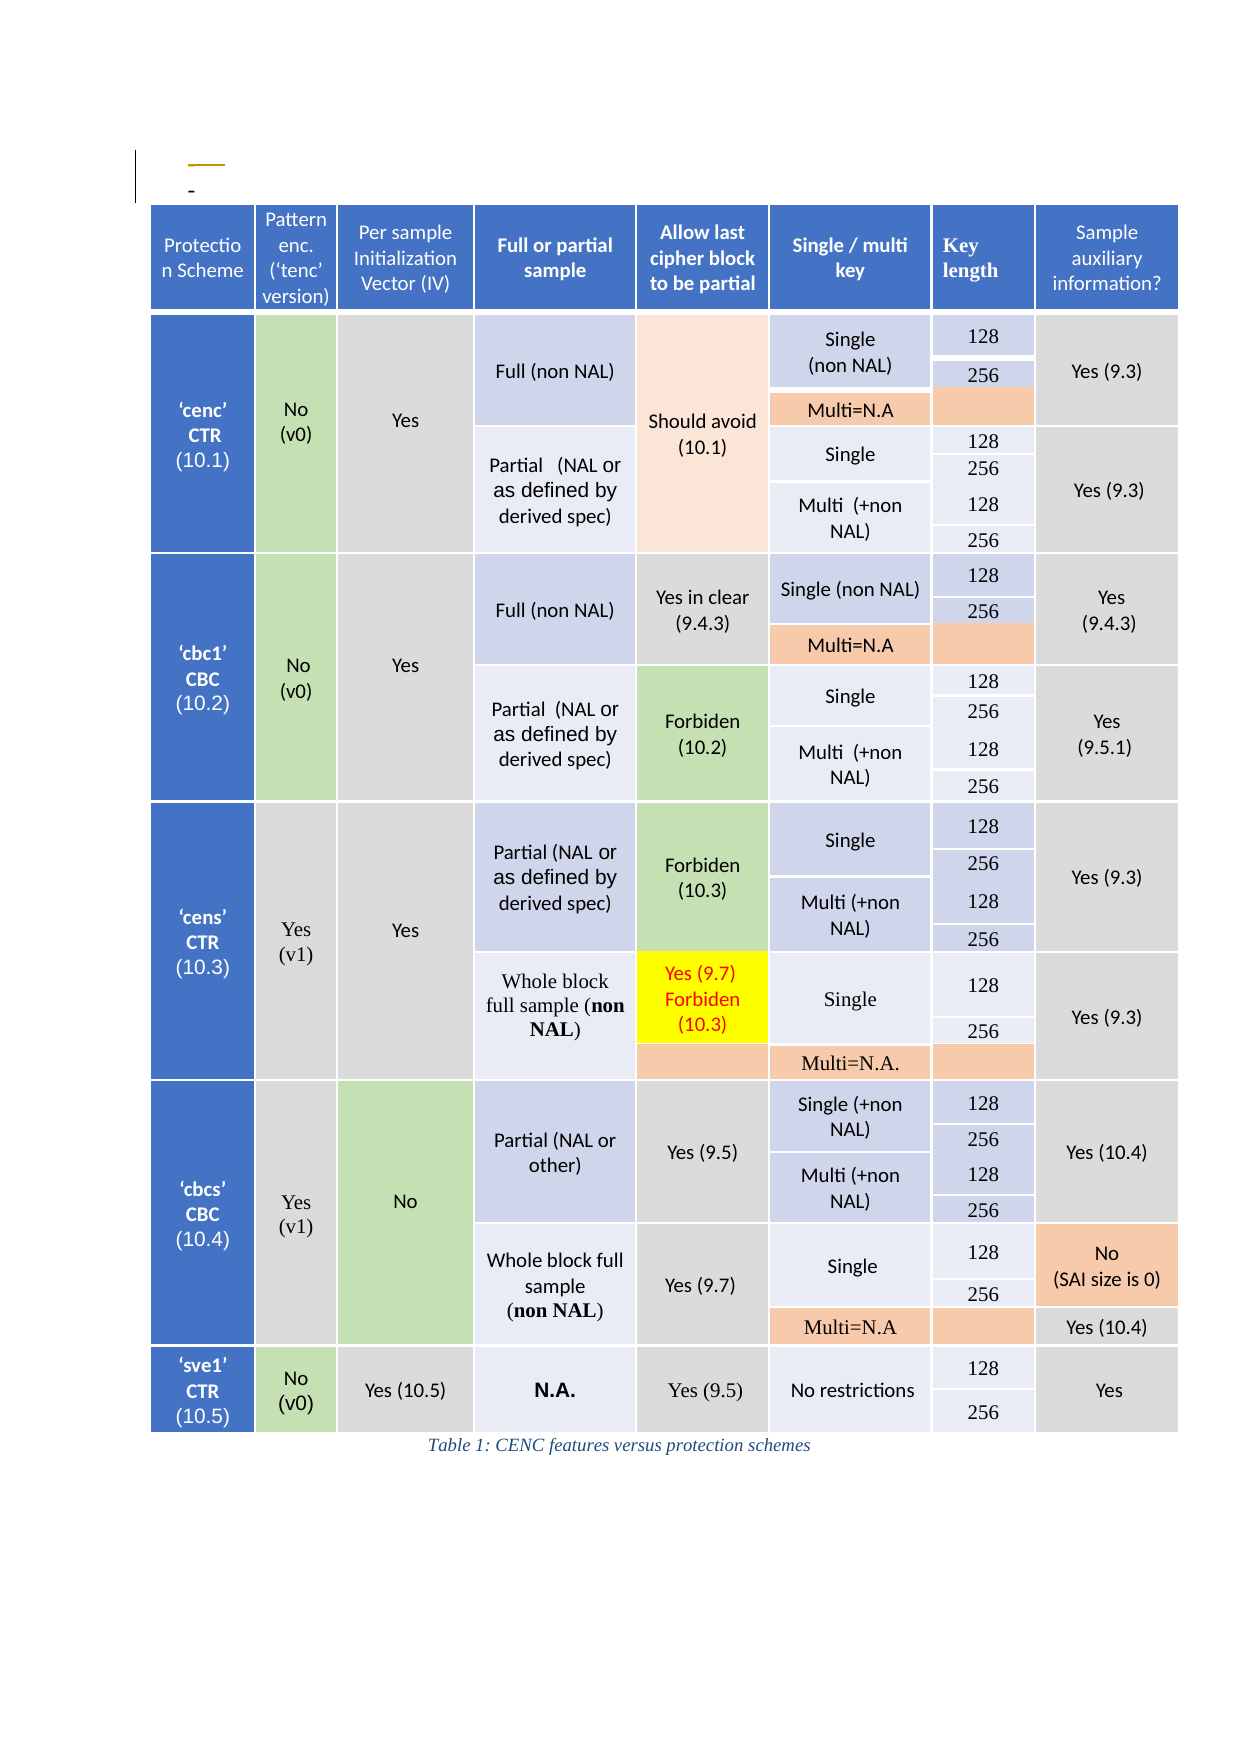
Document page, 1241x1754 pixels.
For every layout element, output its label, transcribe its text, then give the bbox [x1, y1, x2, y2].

table_cell Yes (9.7) [637, 1224, 768, 1344]
table_cell 128 [933, 1347, 1034, 1388]
table_cell Yes (10.4) [1036, 1308, 1178, 1344]
table_cell ‘cbc1’ CBC (10.2) [151, 554, 254, 800]
table_cell 256 [933, 1390, 1034, 1432]
table_cell 128 [933, 1224, 1034, 1278]
table_cell Should avoid (10.1) [637, 315, 768, 552]
table_cell Single [770, 1224, 930, 1306]
table_cell Full (non NAL) [475, 315, 635, 425]
table_cell Forbiden (10.3) [637, 803, 768, 951]
table_cell Multi=N.A. [770, 1046, 930, 1079]
table_cell Yes (9.3) [1036, 953, 1178, 1079]
table_cell 128 [933, 427, 1034, 453]
table_cell 256 [933, 697, 1034, 725]
table_cell Single [770, 666, 930, 725]
table_cell [933, 387, 1034, 425]
table_cell Multi=N.A [770, 393, 930, 425]
table_cell 128 [933, 1151, 1034, 1194]
table_cell Yes (9.3) [1036, 427, 1178, 552]
table_cell Whole block full sample (non NAL) [475, 1224, 635, 1344]
table_cell Yes [338, 554, 473, 800]
table_cell 256 [933, 1018, 1034, 1043]
table_cell Single (+non NAL) [770, 1081, 930, 1151]
table_cell Single [770, 427, 930, 480]
table_cell No [338, 1081, 473, 1344]
table_header Pattern enc. (‘tenc’ version) [256, 205, 336, 309]
table_cell Single (non NAL) [770, 315, 930, 387]
table_cell Multi=N.A [770, 1308, 930, 1344]
table_cell N.A. [475, 1347, 635, 1432]
table_cell 256 [933, 771, 1034, 800]
table_cell Single [770, 953, 930, 1043]
table_cell No (v0) [256, 554, 336, 800]
table_cell 128 [933, 1081, 1034, 1123]
table_cell Multi (+non NAL) [770, 878, 930, 951]
table_cell 256 [933, 598, 1034, 623]
table_cell Forbiden (10.2) [637, 666, 768, 800]
table_cell [637, 1044, 768, 1079]
table_cell ‘cenc’ CTR (10.1) [151, 315, 254, 552]
table_cell ‘cens’ CTR (10.3) [151, 803, 254, 1079]
table_cell 256 [933, 1125, 1034, 1151]
table_cell 128 [933, 315, 1034, 355]
table_header Full or partial sample [475, 205, 635, 309]
table_cell ‘cbcs’ CBC (10.4) [151, 1081, 254, 1344]
table_cell Yes (9.7) Forbiden (10.3) [637, 951, 768, 1043]
table_cell Yes (10.4) [1036, 1081, 1178, 1222]
table_cell Multi (+non NAL) [770, 727, 930, 800]
table_cell 256 [933, 526, 1034, 552]
table_header Allow last cipher block to be partial [637, 205, 768, 309]
table_cell 128 [933, 666, 1034, 694]
table_cell [933, 1308, 1034, 1344]
table_cell [933, 1044, 1034, 1079]
table_cell Partial (NAL or other) [475, 1081, 635, 1222]
table_cell Yes (9.3) [1036, 803, 1178, 951]
table_cell Partial (NAL or as defined by derived spec) [475, 803, 635, 951]
table_cell Whole block full sample (non NAL) [475, 953, 635, 1079]
table_cell No (v0) [256, 315, 336, 552]
table_cell Partial (NAL or as defined by derived spec) [475, 666, 635, 800]
table_header Key length [933, 205, 1034, 309]
table_cell Yes [1036, 1347, 1178, 1432]
table_cell 256 [933, 455, 1034, 480]
table_cell Yes (9.4.3) [1036, 554, 1178, 664]
table_cell Single [770, 803, 930, 875]
table_cell Single (non NAL) [770, 554, 930, 623]
table_cell 128 [933, 480, 1034, 524]
table_cell No (v0) [256, 1347, 336, 1432]
table_header Sample auxiliary information? [1036, 205, 1178, 309]
table_cell 256 [933, 850, 1034, 875]
table_cell Yes [338, 315, 473, 552]
table_cell Yes (10.5) [338, 1347, 473, 1432]
table_cell 128 [933, 953, 1034, 1016]
table_cell Yes (v1) [256, 1081, 336, 1344]
table_cell 256 [933, 1196, 1034, 1222]
table_cell Yes (9.5) [637, 1081, 768, 1222]
table_cell 256 [933, 1280, 1034, 1306]
table_header Protection Scheme [151, 205, 254, 309]
table_cell Full (non NAL) [475, 554, 635, 664]
table_cell Yes in clear (9.4.3) [637, 554, 768, 664]
table_cell No (SAI size is 0) [1036, 1224, 1178, 1306]
table_cell Multi (+non NAL) [770, 483, 930, 552]
table_cell Multi=N.A [770, 625, 930, 664]
table_cell Yes (9.5.1) [1036, 666, 1178, 800]
table_cell 128 [933, 803, 1034, 848]
table_cell Partial (NAL or as defined by derived spec) [475, 427, 635, 552]
table_cell 128 [933, 725, 1034, 768]
table_cell 128 [933, 875, 1034, 923]
table_cell Yes (9.3) [1036, 315, 1178, 425]
table_header Single / multi key [770, 205, 930, 309]
table_cell [933, 623, 1034, 664]
table_cell 256 [933, 361, 1034, 387]
text Table 1: CENC features versus protection schemes [150, 1434, 1090, 1456]
table_header Per sample Initialization Vector (IV) [338, 205, 473, 309]
table_cell ‘sve1’ CTR (10.5) [151, 1347, 254, 1432]
table_cell Yes (9.5) [637, 1347, 768, 1432]
table_cell 256 [933, 925, 1034, 951]
table_cell No restrictions [770, 1347, 930, 1432]
table_cell Yes [338, 803, 473, 1079]
table_cell Yes (v1) [256, 803, 336, 1079]
table_cell Multi (+non NAL) [770, 1153, 930, 1222]
table_cell 128 [933, 554, 1034, 596]
